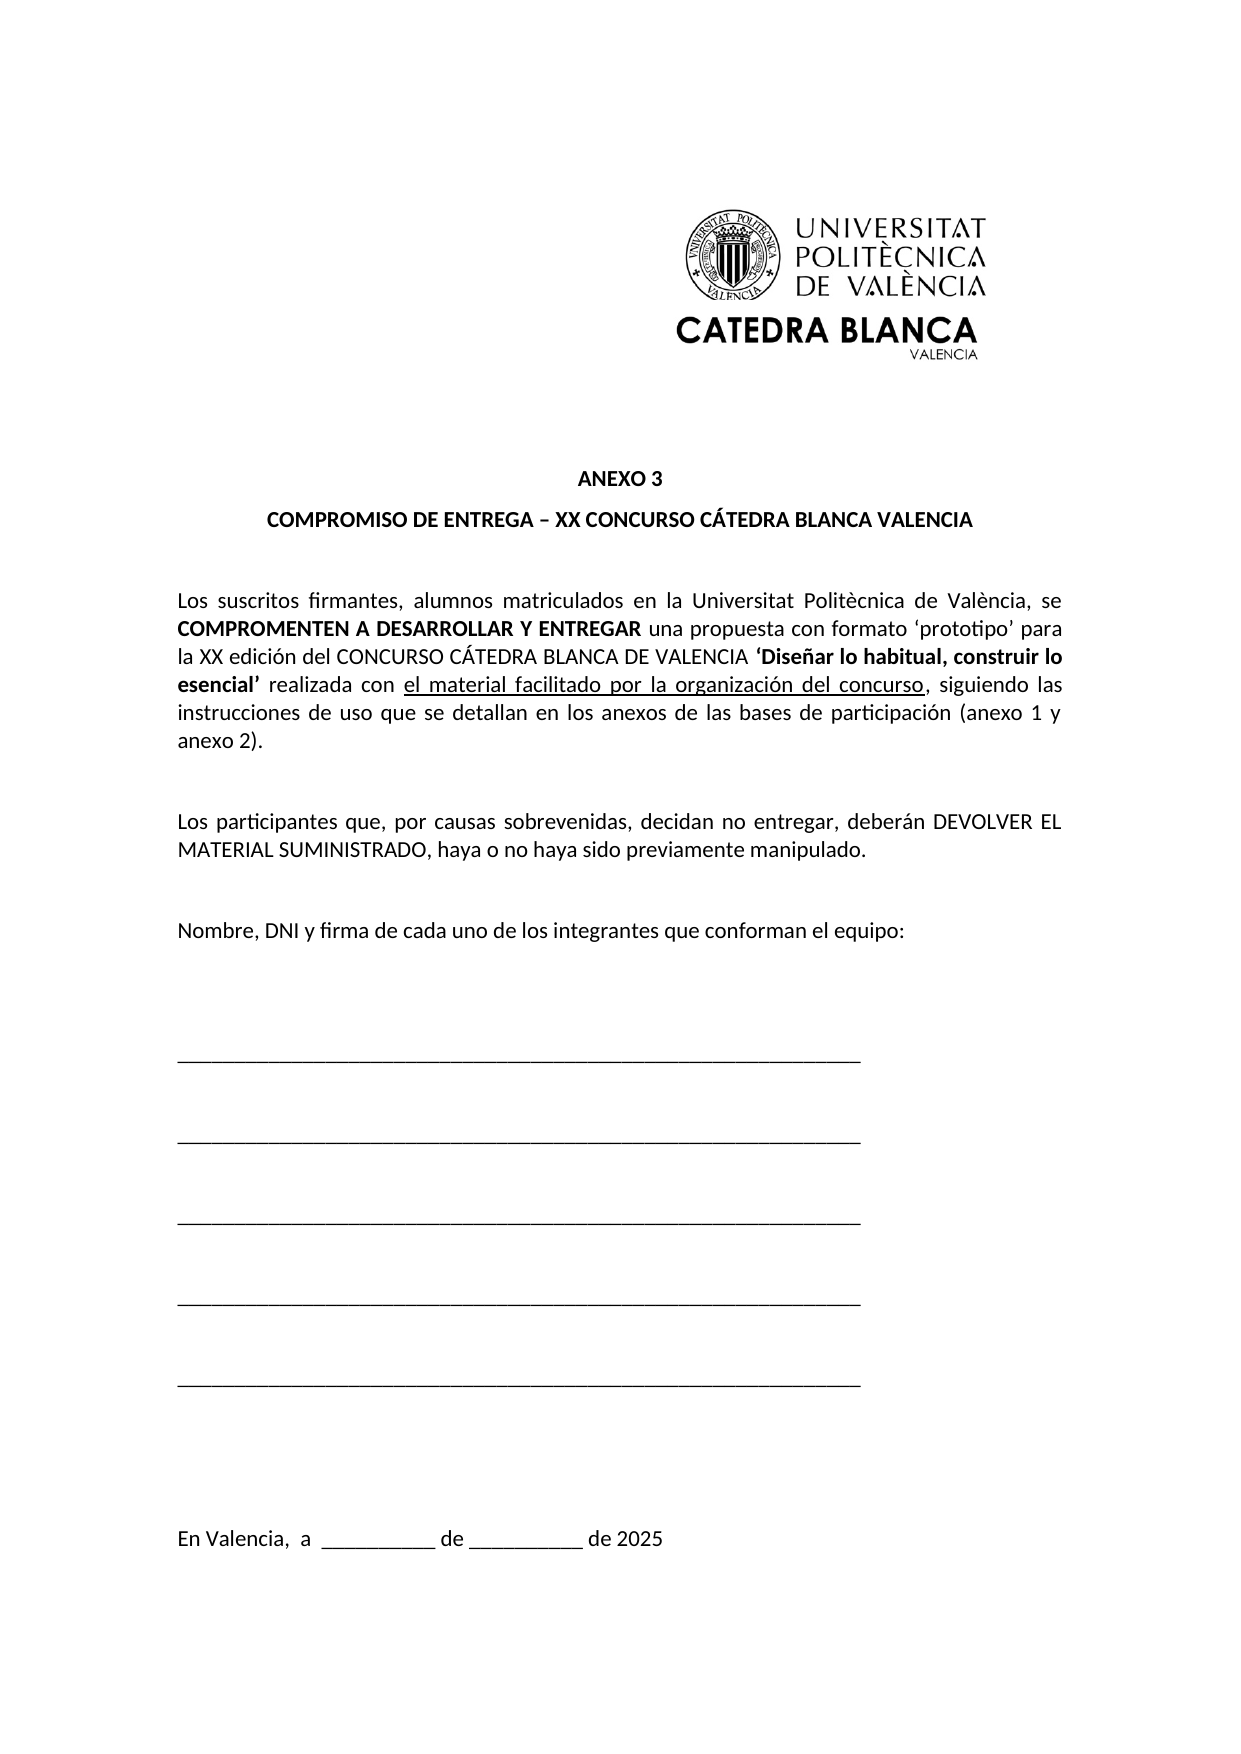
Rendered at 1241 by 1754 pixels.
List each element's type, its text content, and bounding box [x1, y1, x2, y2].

text COMPROMISO DE ENTREGA – XX CONCURSO CÁTEDRA BLANCA VALENCIA [177, 505, 1063, 533]
text Los participantes que, por causas sobrevenidas, decidan no entregar, deberán DEVOLVER EL MATERIAL SUMINISTRADO, haya o no haya sido previamente manipulado. [177, 807, 1063, 863]
text Los suscritos firmantes, alumnos matriculados en la Universitat Politècnica de València, se COMPROMENTEN A DESARROLLAR Y ENTREGAR una propuesta con formato ‘prototipo’ para la XX edición del CONCURSO CÁTEDRA BLANCA DE VALENCIA ‘Diseñar lo habitual, construir lo esencial’ realizada con el material facilitado por la organización del concurso, siguiendo las instrucciones de uso que se detallan en los anexos de las bases de participación (anexo 1 y anexo 2). [177, 586, 1063, 754]
text ____________________________________________________________ [177, 1200, 1063, 1228]
text ____________________________________________________________ [177, 1362, 1063, 1390]
text En Valencia, a __________ de __________ de 2025 [177, 1524, 1063, 1552]
text ____________________________________________________________ [177, 1038, 1063, 1066]
text ANEXO 3 [177, 464, 1063, 493]
text ____________________________________________________________ [177, 1281, 1063, 1309]
text Nombre, DNI y firma de cada uno de los integrantes que conforman el equipo: [177, 916, 1063, 944]
text ____________________________________________________________ [177, 1119, 1063, 1147]
picture [646, 194, 1013, 371]
